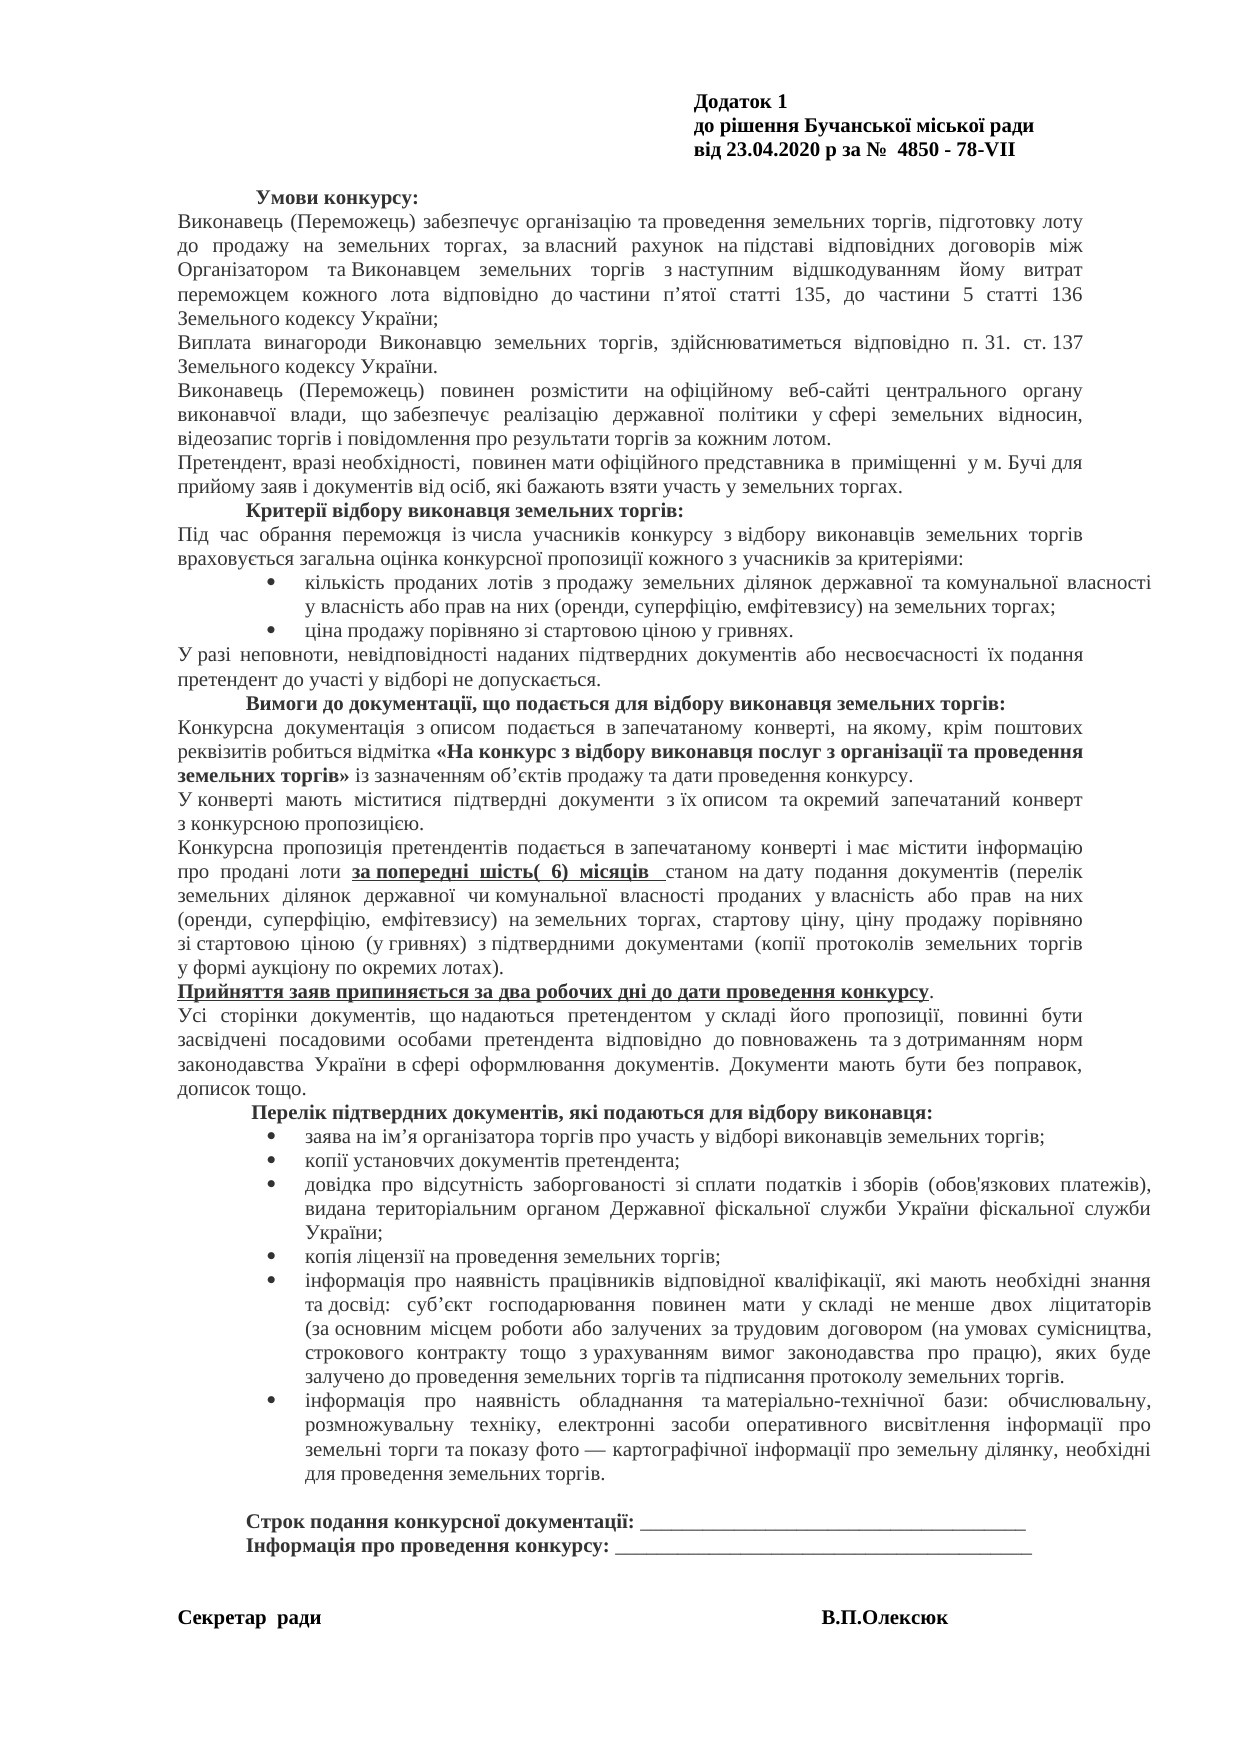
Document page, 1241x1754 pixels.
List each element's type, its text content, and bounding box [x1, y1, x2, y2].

text Під час обрання переможця із числа учасників конкурсу з відбору виконавців земельних торгів враховується загальна оцінка конкурсної пропозиції кожного з учасників за критеріями: [177, 522, 1083, 570]
text Усі сторінки документів, що надаються претендентом у складі його пропозиції, повинні бути засвідчені посадовими особами претендента відповідно до повноважень та з дотриманням норм законодавства України в сфері оформлювання документів. Документи мають бути без поправок, дописок тощо. [177, 1003, 1083, 1099]
text У конверті мають міститися підтвердні документи з їх описом та окремий запечатаний конверт з конкурсною пропозицією. [177, 787, 1083, 835]
text Перелік підтвердних документів, які подаються для відбору виконавця: [177, 1099, 1083, 1124]
text Умови конкурсу: [177, 185, 1152, 209]
text Виконавець (Переможець) повинен розмістити на офіційному веб-сайті центрального органу виконавчої влади, що забезпечує реалізацію державної політики у сфері земельних відносин, відеозапис торгів і повідомлення про результати торгів за кожним лотом. [177, 378, 1083, 450]
list кількість проданих лотів з продажу земельних ділянок державної та комунальної власності у власність або прав на них (оренди, суперфіцію, емфітевзису) на земельних торгах; [267, 570, 1152, 618]
list копія ліцензії на проведення земельних торгів; [268, 1244, 1152, 1268]
text Прийняття заяв припиняється за два робочих дні до дати проведення конкурсу. [177, 979, 1083, 1003]
text Інформація про проведення конкурсу: ________________________________________ [246, 1533, 1083, 1557]
text Претендент, вразі необхідності, повинен мати офіційного представника в приміщенні у м. Бучі для прийому заяв і документів від осіб, які бажають взяти участь у земельних торгах. [177, 450, 1083, 498]
text Конкурсна пропозиція претендентів подається в запечатаному конверті і має містити інформацію про продані лоти за попередні шість( 6) місяців станом на дату подання документів (перелік земельних ділянок державної чи комунальної власності проданих у власність або прав на них (оренди, суперфіцію, емфітевзису) на земельних торгах, стартову ціну, ціну продажу порівняно зі стартовою ціною (у гривнях) з підтвердними документами (копії протоколів земельних торгів у формі аукціону по окремих лотах). [177, 835, 1083, 979]
list інформація про наявність працівників відповідної кваліфікації, які мають необхідні знання та досвід: суб’єкт господарювання повинен мати у складі не менше двох ліцитаторів (за основним місцем роботи або залучених за трудовим договором (на умовах сумісництва, строкового контракту тощо з урахуванням вимог законодавства про працю), яких буде залучено до проведення земельних торгів та підписання протоколу земельних торгів. [268, 1268, 1152, 1388]
text Виплата винагороди Виконавцю земельних торгів, здійснюватиметься відповідно п. 31. ст. 137 Земельного кодексу України. [177, 329, 1083, 378]
text Строк подання конкурсної документації: _____________________________________ [246, 1509, 1083, 1533]
text Додаток 1 [693, 89, 1152, 113]
text до рішення Бучанської міської ради [693, 113, 1152, 137]
text Конкурсна документація з описом подається в запечатаному конверті, на якому, крім поштових реквізитів робиться відмітка «На конкурс з відбору виконавця послуг з організації та проведення земельних торгів» із зазначенням об’єктів продажу та дати проведення конкурсу. [177, 714, 1083, 787]
list ціна продажу порівняно зі стартовою ціною у гривнях. [267, 618, 1152, 642]
text У разі неповноти, невідповідності наданих підтвердних документів або несвоєчасності їх подання претендент до участі у відборі не допускається. [177, 642, 1083, 691]
list довідка про відсутність заборгованості зі сплати податків і зборів (обовְ'язкових платежів), видана територіальним органом Державної фіскальної служби України фіскальної служби України; [268, 1172, 1152, 1244]
text Вимоги до документації, що подається для відбору виконавця земельних торгів: [246, 691, 1083, 714]
text Секретар ради В.П.Олексюк [177, 1605, 1152, 1629]
list інформація про наявність обладнання та матеріально-технічної бази: обчислювальну, розмножувальну техніку, електронні засоби оперативного висвітлення інформації про земельні торги та показу фото — картографічної інформації про земельну ділянку, необхідні для проведення земельних торгів. [268, 1388, 1152, 1484]
list копії установчих документів претендента; [268, 1148, 1152, 1172]
text Критерії відбору виконавця земельних торгів: [246, 498, 1083, 522]
text від 23.04.2020 р за № 4850 - 78-VІІ [693, 137, 1152, 161]
text Виконавець (Переможець) забезпечує організацію та проведення земельних торгів, підготовку лоту до продажу на земельних торгах, за власний рахунок на підставі відповідних договорів між Організатором та Виконавцем земельних торгів з наступним відшкодуванням йому витрат переможцем кожного лота відповідно до частини п’ятої статті 135, до частини 5 статті 136 Земельного кодексу України; [177, 209, 1083, 329]
list заява на ім’я організатора торгів про участь у відборі виконавців земельних торгів; [268, 1124, 1152, 1148]
